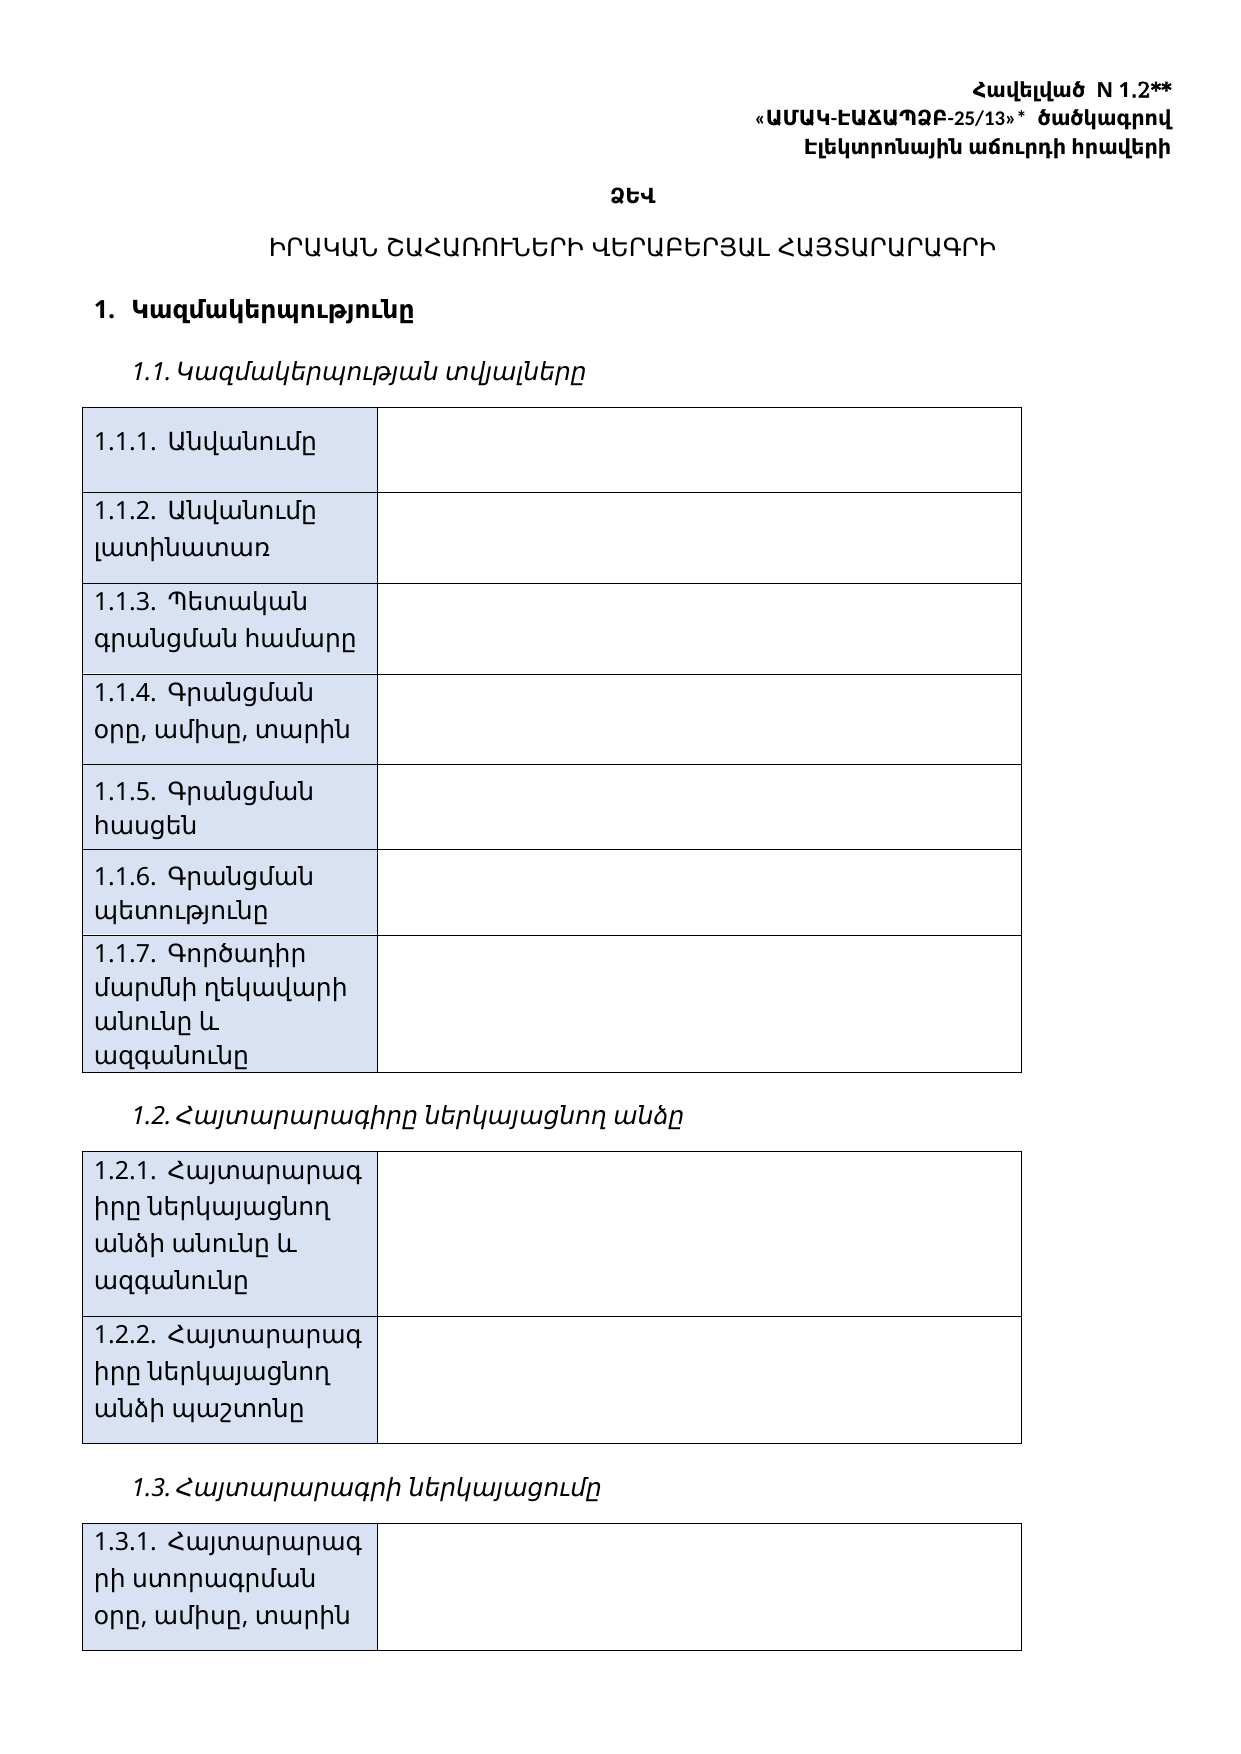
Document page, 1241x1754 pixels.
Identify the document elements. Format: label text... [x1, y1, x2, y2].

table_cell Հայտարարագիրը ներկայացնող անձի պաշտոնը [83, 1317, 377, 1443]
text Էլեկտրոնային աճուրդի հրավերի [94, 132, 1171, 160]
table_cell Պետական գրանցման համարը [83, 584, 377, 673]
table_cell [378, 765, 1021, 849]
list Հայտարարագիրը ներկայացնող անձը [131, 1098, 1171, 1132]
list Հայտարարագրի ներկայացումը [131, 1469, 1171, 1503]
table_cell Գործադիր մարմնի ղեկավարի անունը և ազգանունը [83, 936, 377, 1072]
table_cell [378, 850, 1021, 934]
table_cell [378, 584, 1021, 673]
text ԻՐԱԿԱՆ ՇԱՀԱՌՈՒՆԵՐԻ ՎԵՐԱԲԵՐՅԱԼ ՀԱՅՏԱՐԱՐԱԳՐԻ [94, 233, 1171, 262]
list Կազմակերպության տվյալները [131, 353, 1171, 387]
table_cell [378, 675, 1021, 764]
table_header Անվանումը [83, 408, 377, 492]
table_cell [378, 493, 1021, 583]
table_cell [378, 1317, 1021, 1443]
table_cell Գրանցման հասցեն [83, 765, 377, 849]
table_cell [378, 936, 1021, 1072]
table_header [378, 408, 1021, 492]
table_header Հայտարարագրի ստորագրման օրը, ամիսը, տարին [83, 1524, 377, 1650]
table_cell Անվանումը լատինատառ [83, 493, 377, 583]
text «ԱՄԱԿ-ԷԱՃԱՊՁԲ-25/13»* ծածկագրով [94, 103, 1171, 132]
list Կազմակերպությունը [94, 291, 1171, 326]
text ՁԵՎ [94, 184, 1171, 209]
text Հավելված N 1․2** [94, 75, 1171, 103]
table_header [378, 1524, 1021, 1650]
table_header Հայտարարագիրը ներկայացնող անձի անունը և ազգանունը [83, 1152, 377, 1316]
table_cell Գրանցման պետությունը [83, 850, 377, 934]
table_cell Գրանցման օրը, ամիսը, տարին [83, 675, 377, 764]
table_header [378, 1152, 1021, 1316]
